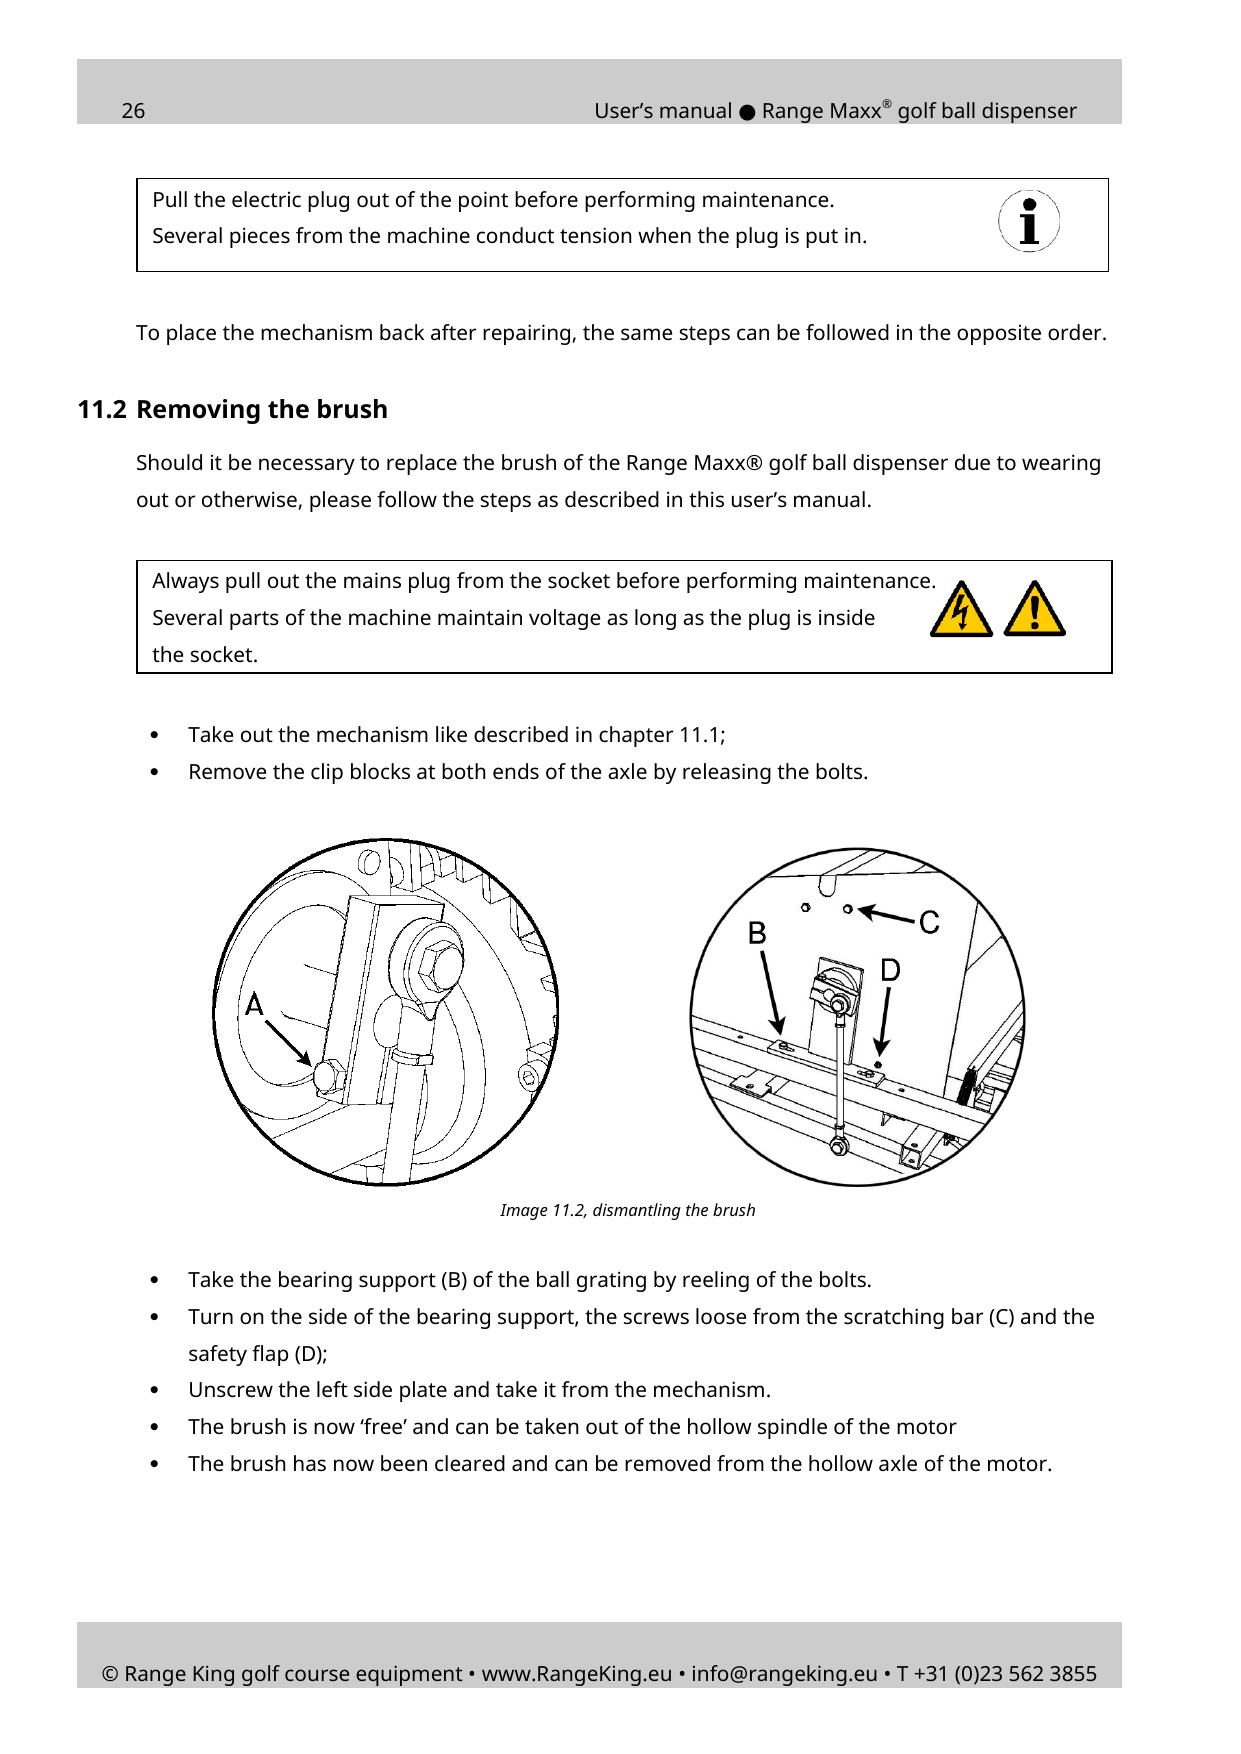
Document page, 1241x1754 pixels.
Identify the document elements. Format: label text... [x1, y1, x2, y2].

list The brush has now been cleared and can be removed from the hollow axle of the motor. [151, 1449, 1122, 1478]
list Remove the clip blocks at both ends of the axle by releasing the bolts. [151, 757, 1122, 785]
picture [207, 830, 567, 1191]
list Turn on the side of the bearing support, the screws loose from the scratching bar (C) and the safety flap (D); [151, 1302, 1122, 1367]
picture [685, 841, 1030, 1191]
list Take the bearing support (B) of the ball grating by reeling of the bolts. [151, 1265, 1122, 1293]
picture [1001, 578, 1067, 638]
picture [928, 578, 995, 638]
text To place the mechanism back after repairing, the same steps can be followed in the opposite order. [136, 318, 1122, 346]
list Take out the mechanism like described in chapter 11.1; [151, 720, 1122, 748]
text Image 11.2, dismantling the brush [136, 1198, 1122, 1221]
text Should it be necessary to replace the brush of the Range Maxx® golf ball dispenser due to wearing out or otherwise, please follow the steps as described in this user’s manual. [136, 448, 1122, 514]
list Removing the brush [77, 392, 1122, 426]
picture [995, 188, 1062, 253]
list The brush is now ‘free’ and can be taken out of the hollow spindle of the motor [151, 1412, 1122, 1441]
list Unscrew the left side plate and take it from the mechanism. [151, 1376, 1122, 1404]
